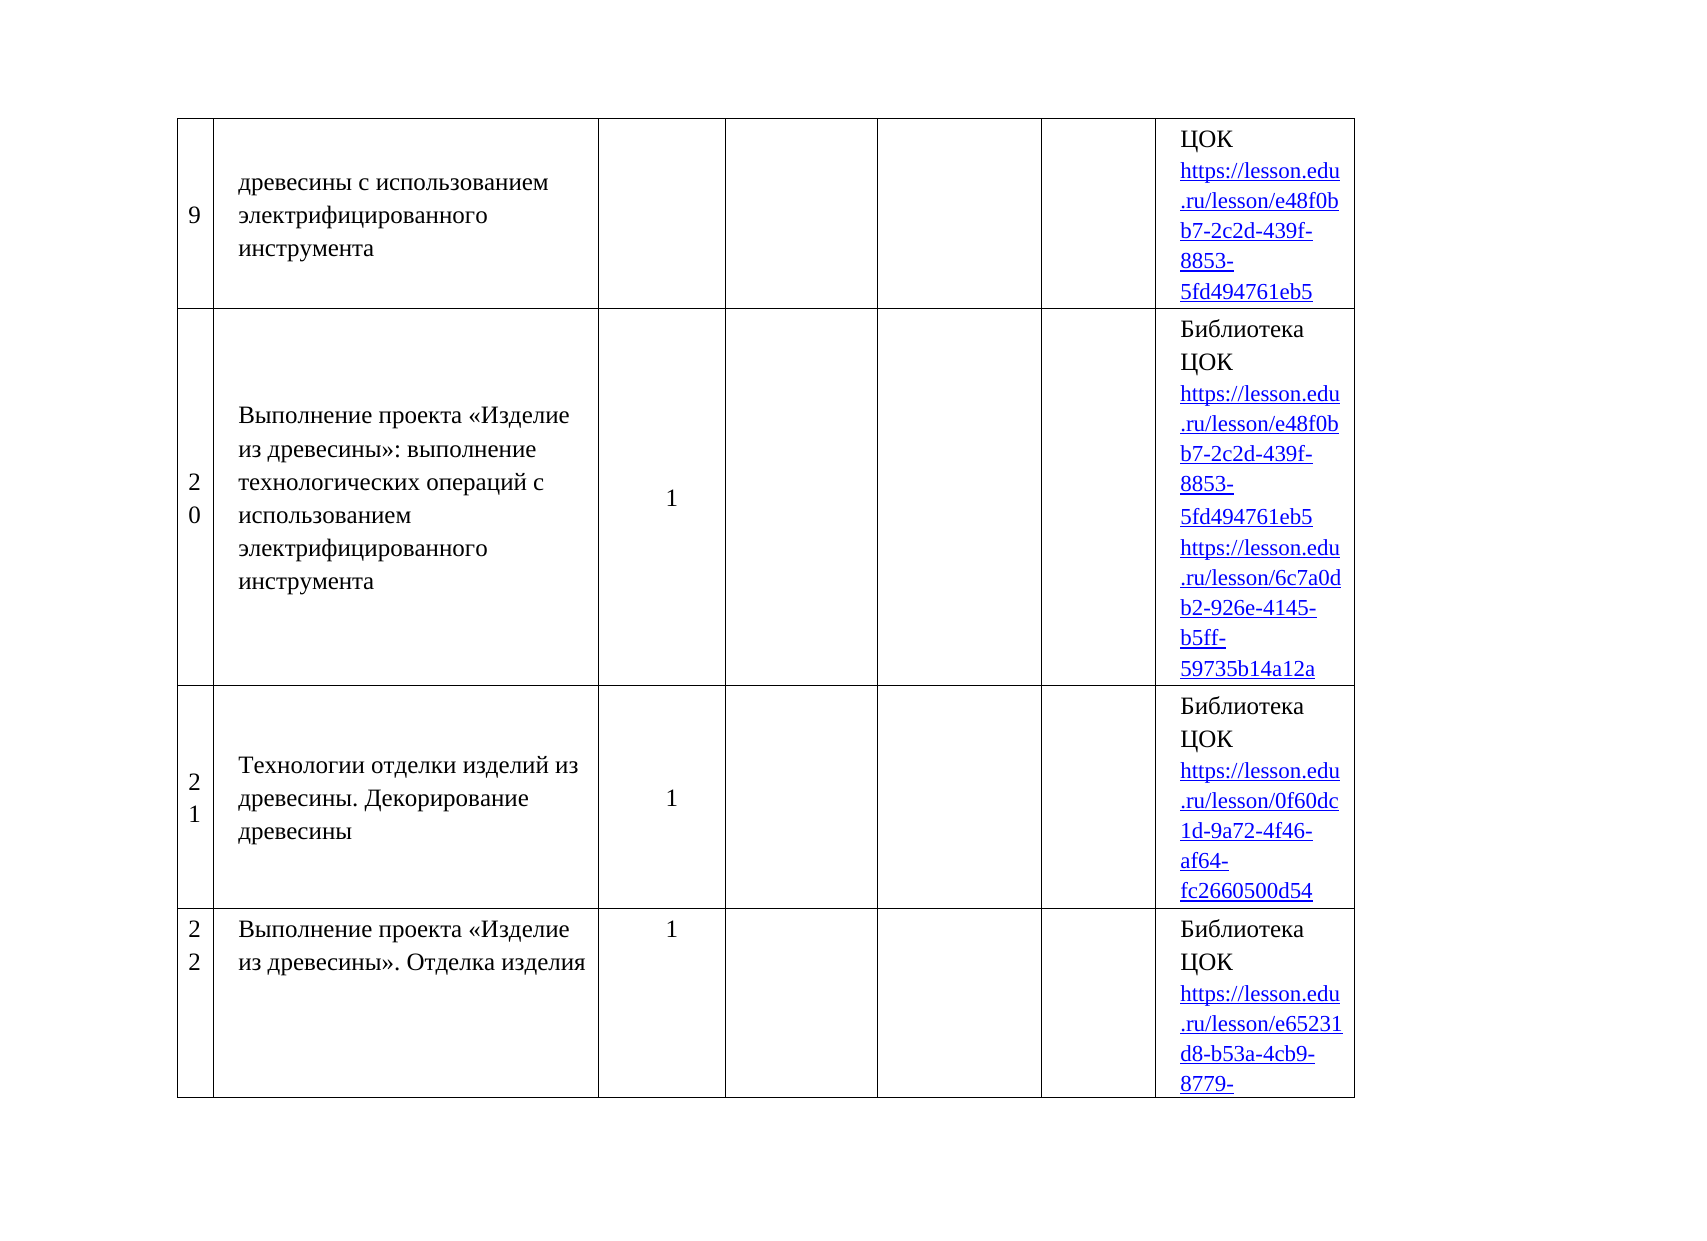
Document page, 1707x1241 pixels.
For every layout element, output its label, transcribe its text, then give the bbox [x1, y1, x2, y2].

table_cell [878, 119, 1041, 308]
table_cell 1 [599, 309, 725, 685]
table_cell 22 [178, 909, 213, 1097]
table_cell 1 [599, 686, 725, 908]
table_cell [726, 909, 877, 1097]
table_cell Библиотека ЦОК https://lesson.edu.ru/lesson/e48f0bb7-2c2d-439f-8853-5fd494761eb5 https://lesson.edu.ru/lesson/6c7a0db2-926e-4145-b5ff-59735b14a12a [1156, 309, 1354, 685]
table_cell [1042, 119, 1155, 308]
table_cell 21 [178, 686, 213, 908]
table_cell 20 [178, 309, 213, 685]
table_cell Библиотека ЦОК https://lesson.edu.ru/lesson/0f60dc1d-9a72-4f46-af64-fc2660500d54 [1156, 686, 1354, 908]
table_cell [1156, 909, 1354, 1097]
table_cell [726, 309, 877, 685]
table_cell [878, 686, 1041, 908]
table_cell [726, 119, 877, 308]
table_cell [1042, 686, 1155, 908]
table_cell [878, 309, 1041, 685]
table_cell 1 [599, 119, 725, 308]
table_cell [878, 909, 1041, 1097]
table_cell 19 [178, 119, 213, 308]
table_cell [1156, 119, 1354, 308]
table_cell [214, 909, 598, 1097]
table_cell [726, 686, 877, 908]
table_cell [214, 119, 598, 308]
table_cell Выполнение проекта «Изделие из древесины»: выполнение технологических операций с использованием электрифицированного инструмента [214, 309, 598, 685]
table_cell 1 [599, 909, 725, 1097]
table_cell Технологии отделки изделий из древесины. Декорирование древесины [214, 686, 598, 908]
table_cell [1042, 909, 1155, 1097]
table_cell [1042, 309, 1155, 685]
